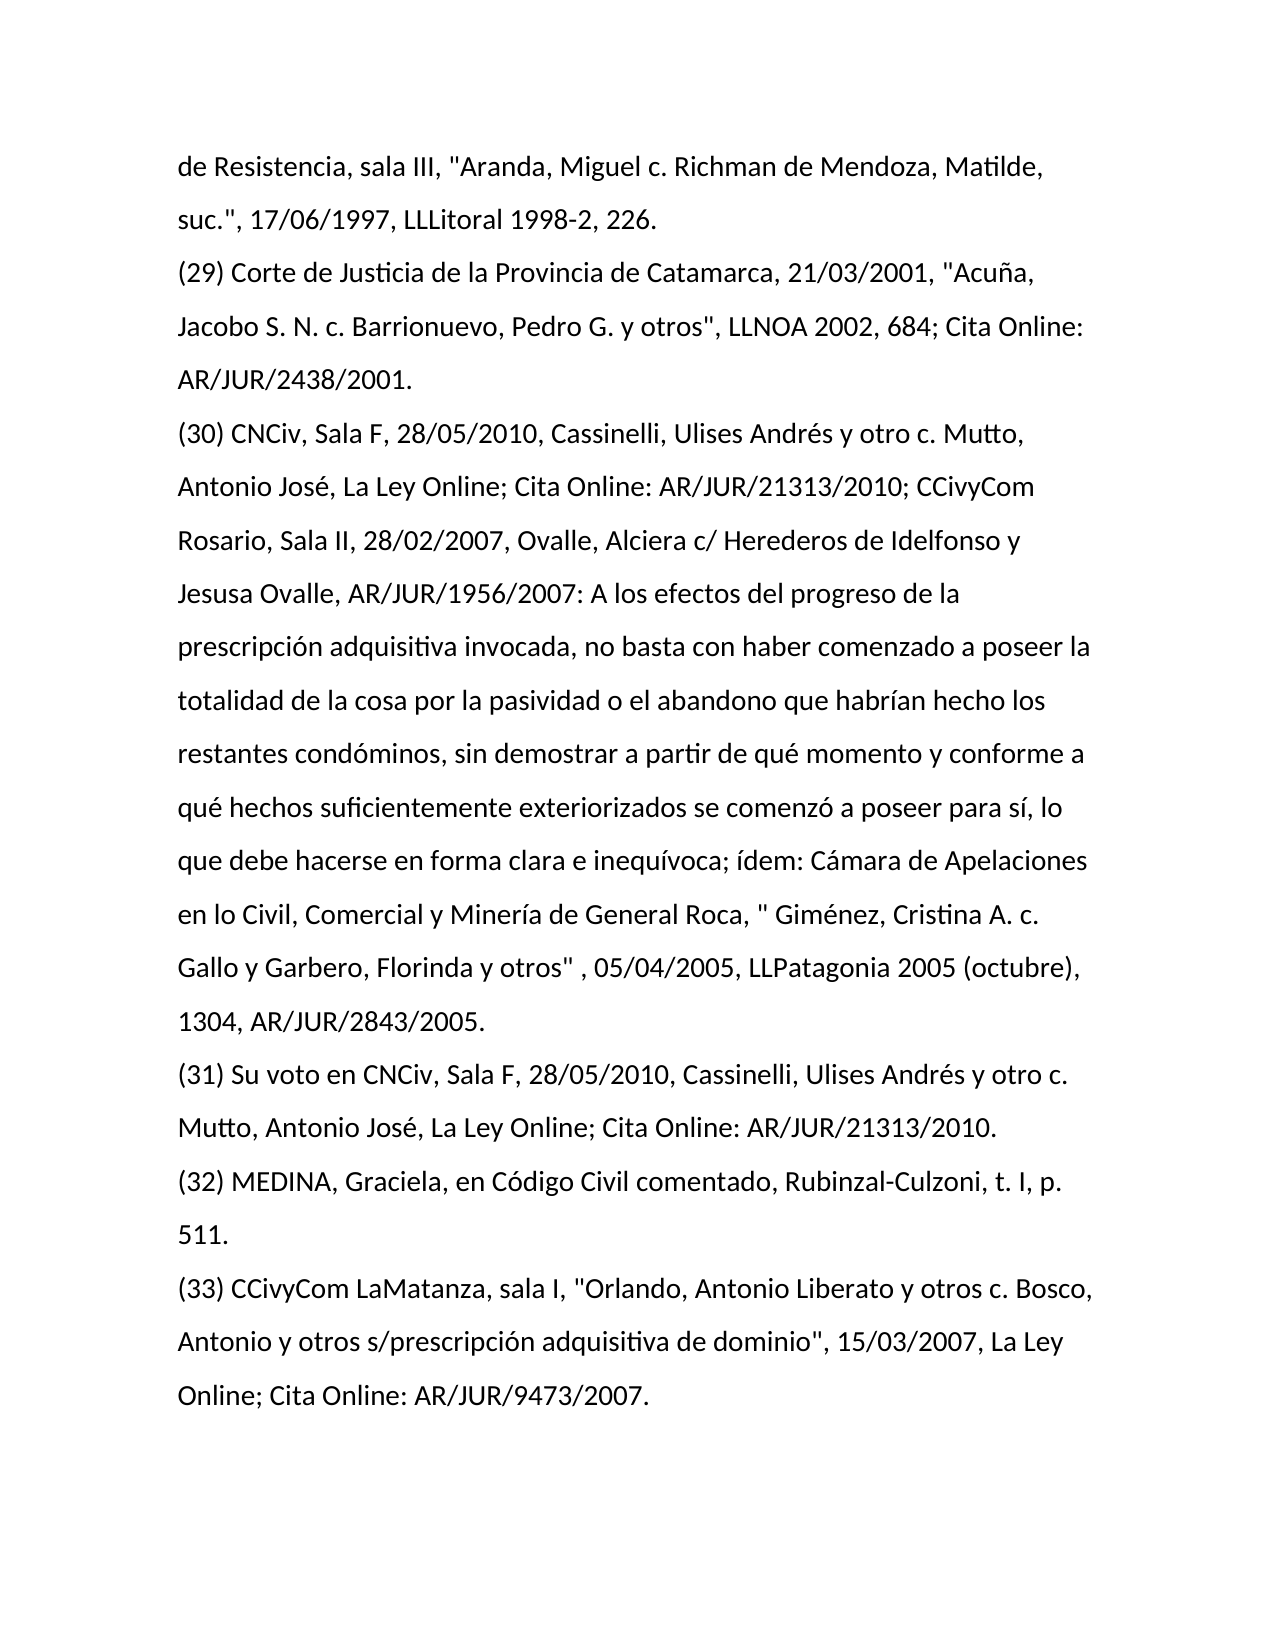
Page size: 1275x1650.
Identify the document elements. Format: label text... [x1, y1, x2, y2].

text (29) Corte de Justicia de la Provincia de Catamarca, 21/03/2001, "Acuña, Jacobo S. N. c. Barrionuevo, Pedro G. y otros", LLNOA 2002, 684; Cita Online: AR/JUR/2438/2001. [177, 254, 1098, 397]
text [177, 148, 1098, 237]
text (30) CNCiv, Sala F, 28/05/2010, Cassinelli, Ulises Andrés y otro c. Mutto, Antonio José, La Ley Online; Cita Online: AR/JUR/21313/2010; CCivyCom Rosario, Sala II, 28/02/2007, Ovalle, Alciera c/ Herederos de Idelfonso y Jesusa Ovalle, AR/JUR/1956/2007: A los efectos del progreso de la prescripción adquisitiva invocada, no basta con haber comenzado a poseer la totalidad de la cosa por la pasividad o el abandono que habrían hecho los restantes condóminos, sin demostrar a partir de qué momento y conforme a qué hechos suficientemente exteriorizados se comenzó a poseer para sí, lo que debe hacerse en forma clara e inequívoca; ídem: Cámara de Apelaciones en lo Civil, Comercial y Minería de General Roca, " Giménez, Cristina A. c. Gallo y Garbero, Florinda y otros" , 05/04/2005, LLPatagonia 2005 (octubre), 1304, AR/JUR/2843/2005. [177, 415, 1098, 1038]
text (33) CCivyCom LaMatanza, sala I, "Orlando, Antonio Liberato y otros c. Bosco, Antonio y otros s/prescripción adquisitiva de dominio", 15/03/2007, La Ley Online; Cita Online: AR/JUR/9473/2007. [177, 1270, 1098, 1412]
text (32) MEDINA, Graciela, en Código Civil comentado, Rubinzal-Culzoni, t. I, p. 511. [177, 1163, 1098, 1252]
text (31) Su voto en CNCiv, Sala F, 28/05/2010, Cassinelli, Ulises Andrés y otro c. Mutto, Antonio José, La Ley Online; Cita Online: AR/JUR/21313/2010. [177, 1056, 1098, 1145]
